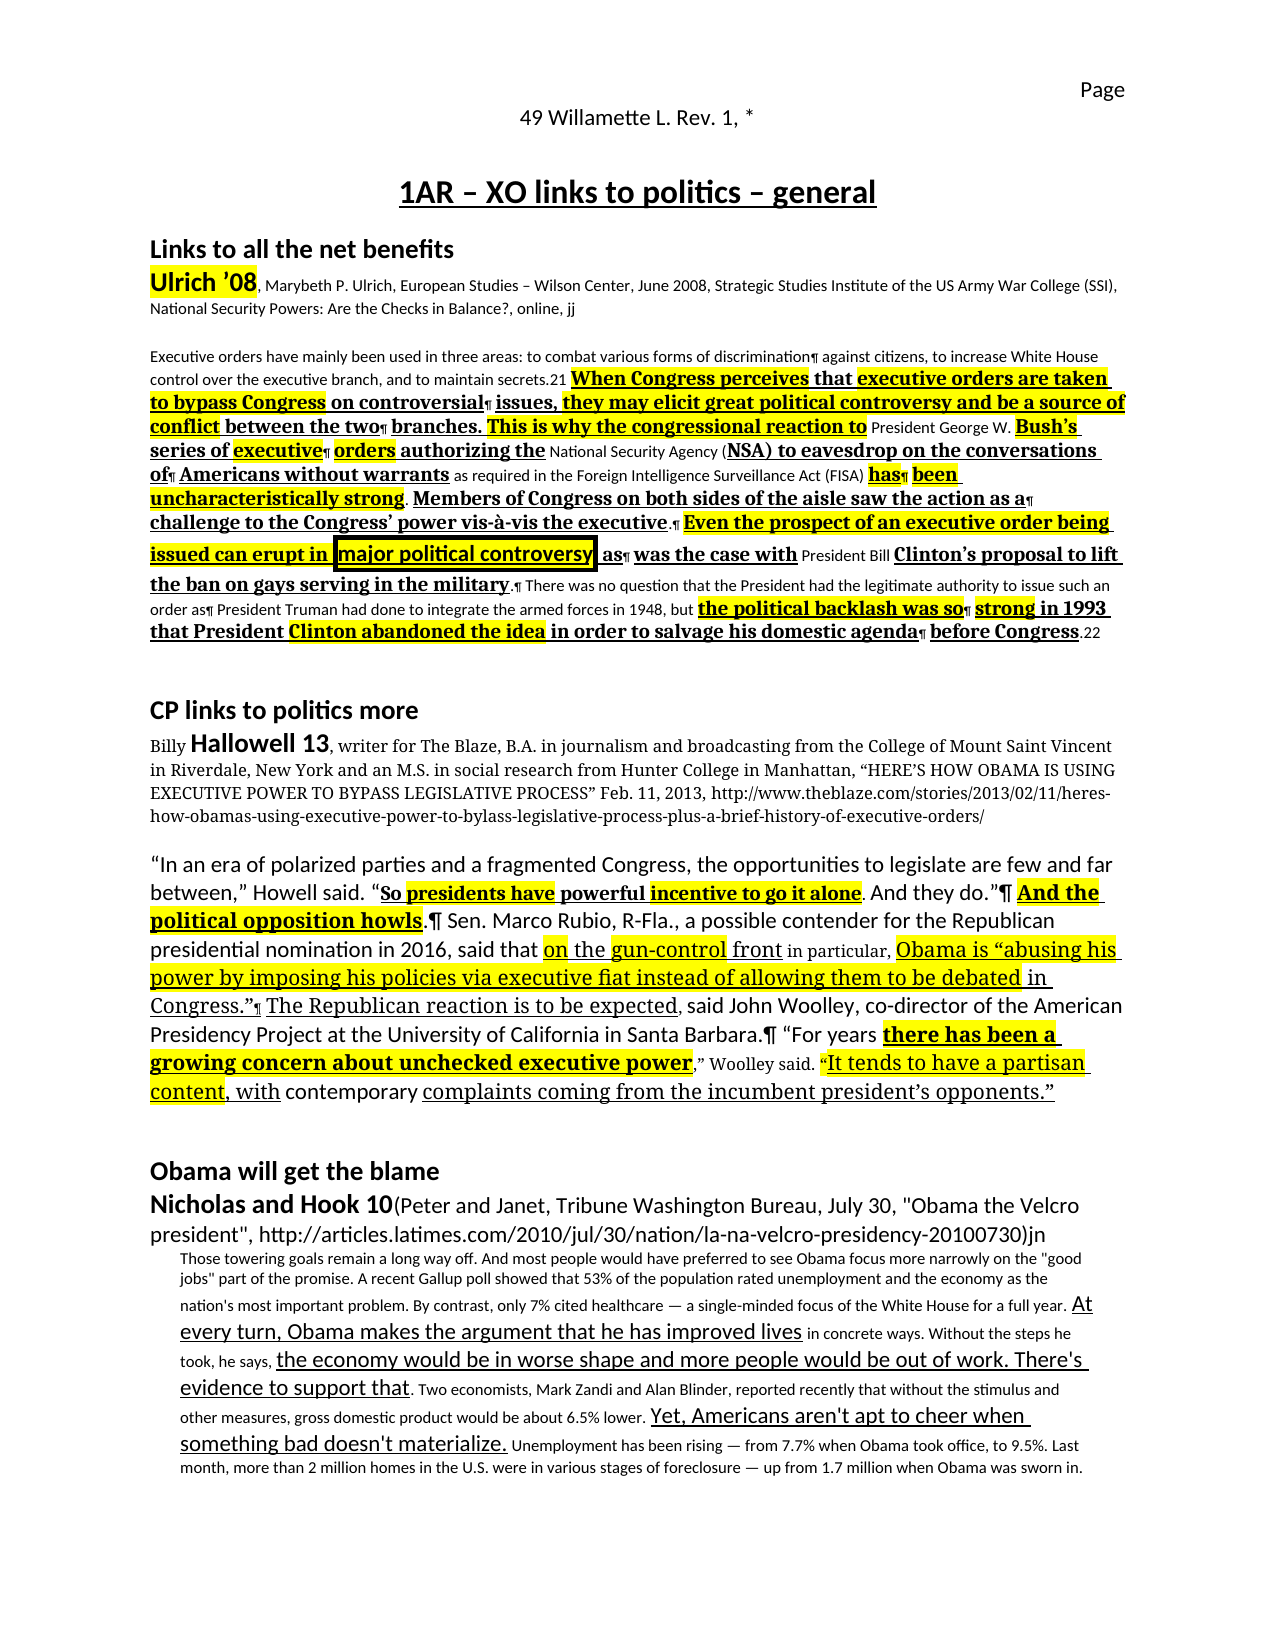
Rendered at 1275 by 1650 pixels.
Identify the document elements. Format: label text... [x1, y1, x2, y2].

subtitle Links to all the net benefits [150, 232, 1125, 265]
subtitle Obama will get the blame [150, 1154, 1125, 1187]
text Billy Hallowell 13, writer for The Blaze, B.A. in journalism and broadcasting from the College of Mount Saint Vincent in Riverdale, New York and an M.S. in social research from Hunter College in Manhattan, “HERE’S HOW OBAMA IS USING EXECUTIVE POWER TO BYPASS LEGISLATIVE PROCESS” Feb. 11, 2013, http://www.theblaze.com/stories/2013/02/11/heres-how-obamas-using-executive-power-to-bylass-legislative-process-plus-a-brief-history-of-executive-orders/ [150, 726, 1125, 827]
text Executive orders have mainly been used in three areas: to combat various forms of discrimination¶ against citizens, to increase White House control over the executive branch, and to maintain secrets.21 When Congress perceives that executive orders are taken to bypass Congress on controversial¶ issues, they may elicit great political controversy and be a source of conflict between the two¶ branches. This is why the congressional reaction to President George W. Bush’s series of executive¶ orders authorizing the National Security Agency (NSA) to eavesdrop on the conversations of¶ Americans without warrants as required in the Foreign Intelligence Surveillance Act (FISA) has¶ been uncharacteristically strong. Members of Congress on both sides of the aisle saw the action as a¶ challenge to the Congress’ power vis-à-vis the executive.¶ Even the prospect of an executive order being issued can erupt in major political controversy as¶ was the case with President Bill Clinton’s proposal to lift the ban on gays serving in the military.¶ There was no question that the President had the legitimate authority to issue such an order as¶ President Truman had done to integrate the armed forces in 1948, but the political backlash was so¶ strong in 1993 that President Clinton abandoned the idea in order to salvage his domestic agenda¶ before Congress.22 [150, 347, 1125, 644]
text Ulrich ’08, Marybeth P. Ulrich, European Studies – Wilson Center, June 2008, Strategic Studies Institute of the US Army War College (SSI), National Security Powers: Are the Checks in Balance?, online, jj [150, 265, 1125, 319]
text Nicholas and Hook 10(Peter and Janet, Tribune Washington Bureau, July 30, "Obama the Velcro president", http://articles.latimes.com/2010/jul/30/nation/la-na-velcro-presidency-20100730)jn [150, 1187, 1125, 1248]
subtitle 1AR – XO links to politics – general [150, 171, 1125, 212]
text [180, 1248, 1095, 1477]
subtitle CP links to politics more [150, 693, 1125, 726]
text “In an era of polarized parties and a fragmented Congress, the opportunities to legislate are few and far between,” Howell said. “So presidents have powerful incentive to go it alone. And they do.”¶ And the political opposition howls.¶ Sen. Marco Rubio, R-Fla., a possible contender for the Republican presidential nomination in 2016, said that on the gun-control front in particular, Obama is “abusing his power by imposing his policies via executive fiat instead of allowing them to be debated in Congress.”¶ The Republican reaction is to be expected, said John Woolley, co-director of the American Presidency Project at the University of California in Santa Barbara.¶ “For years there has been a growing concern about unchecked executive power,” Woolley said. “It tends to have a partisan content, with contemporary complaints coming from the incumbent president’s opponents.” [150, 850, 1125, 1105]
